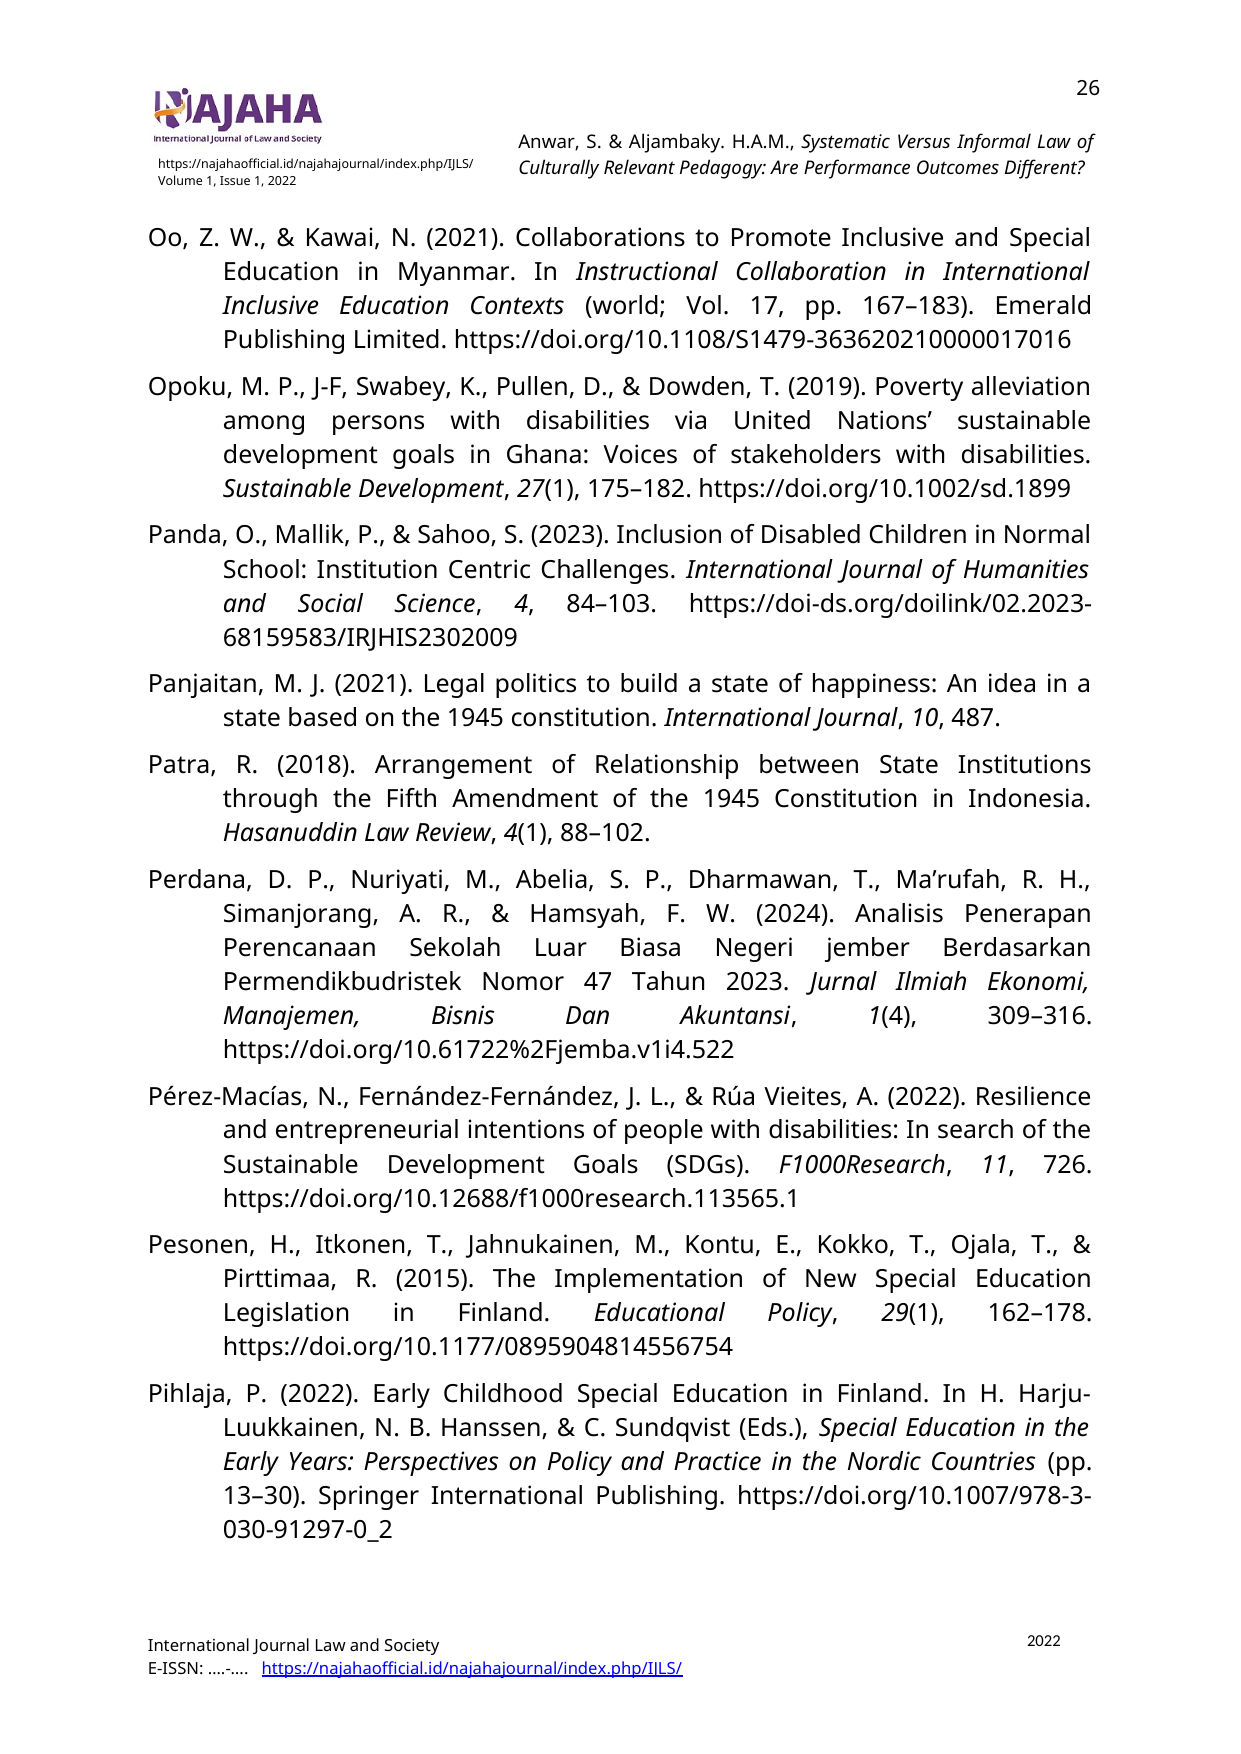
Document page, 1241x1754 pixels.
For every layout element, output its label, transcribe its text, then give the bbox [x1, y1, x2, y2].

text Patra, R. (2018). Arrangement of Relationship between State Institutions through the Fifth Amendment of the 1945 Constitution in Indonesia. Hasanuddin Law Review, 4(1), 88–102. [148, 747, 1092, 849]
text Opoku, M. P., J-F, Swabey, K., Pullen, D., & Dowden, T. (2019). Poverty alleviation among persons with disabilities via United Nations’ sustainable development goals in Ghana: Voices of stakeholders with disabilities. Sustainable Development, 27(1), 175–182. https://doi.org/10.1002/sd.1899 [148, 368, 1092, 505]
text Perdana, D. P., Nuriyati, M., Abelia, S. P., Dharmawan, T., Ma’rufah, R. H., Simanjorang, A. R., & Hamsyah, F. W. (2024). Analisis Penerapan Perencanaan Sekolah Luar Biasa Negeri jember Berdasarkan Permendikbudristek Nomor 47 Tahun 2023. Jurnal Ilmiah Ekonomi, Manajemen, Bisnis Dan Akuntansi, 1(4), 309–316. https://doi.org/10.61722%2Fjemba.v1i4.522 [148, 861, 1092, 1066]
text Panjaitan, M. J. (2021). Legal politics to build a state of happiness: An idea in a state based on the 1945 constitution. International Journal, 10, 487. [148, 666, 1092, 734]
text Pesonen, H., Itkonen, T., Jahnukainen, M., Kontu, E., Kokko, T., Ojala, T., & Pirttimaa, R. (2015). The Implementation of New Special Education Legislation in Finland. Educational Policy, 29(1), 162–178. https://doi.org/10.1177/0895904814556754 [148, 1227, 1092, 1363]
text Oo, Z. W., & Kawai, N. (2021). Collaborations to Promote Inclusive and Special Education in Myanmar. In Instructional Collaboration in International Inclusive Education Contexts (world; Vol. 17, pp. 167–183). Emerald Publishing Limited. https://doi.org/10.1108/S1479-363620210000017016 [148, 220, 1092, 356]
text Panda, O., Mallik, P., & Sahoo, S. (2023). Inclusion of Disabled Children in Normal School: Institution Centric Challenges. International Journal of Humanities and Social Science, 4, 84–103. https://doi-ds.org/doilink/02.2023-68159583/IRJHIS2302009 [148, 517, 1092, 653]
text Pihlaja, P. (2022). Early Childhood Special Education in Finland. In H. Harju-Luukkainen, N. B. Hanssen, & C. Sundqvist (Eds.), Special Education in the Early Years: Perspectives on Policy and Practice in the Nordic Countries (pp. 13–30). Springer International Publishing. https://doi.org/10.1007/978-3-030-91297-0_2 [148, 1376, 1092, 1546]
picture [147, 75, 327, 158]
text Pérez-Macías, N., Fernández-Fernández, J. L., & Rúa Vieites, A. (2022). Resilience and entrepreneurial intentions of people with disabilities: In search of the Sustainable Development Goals (SDGs). F1000Research, 11, 726. https://doi.org/10.12688/f1000research.113565.1 [148, 1078, 1092, 1214]
